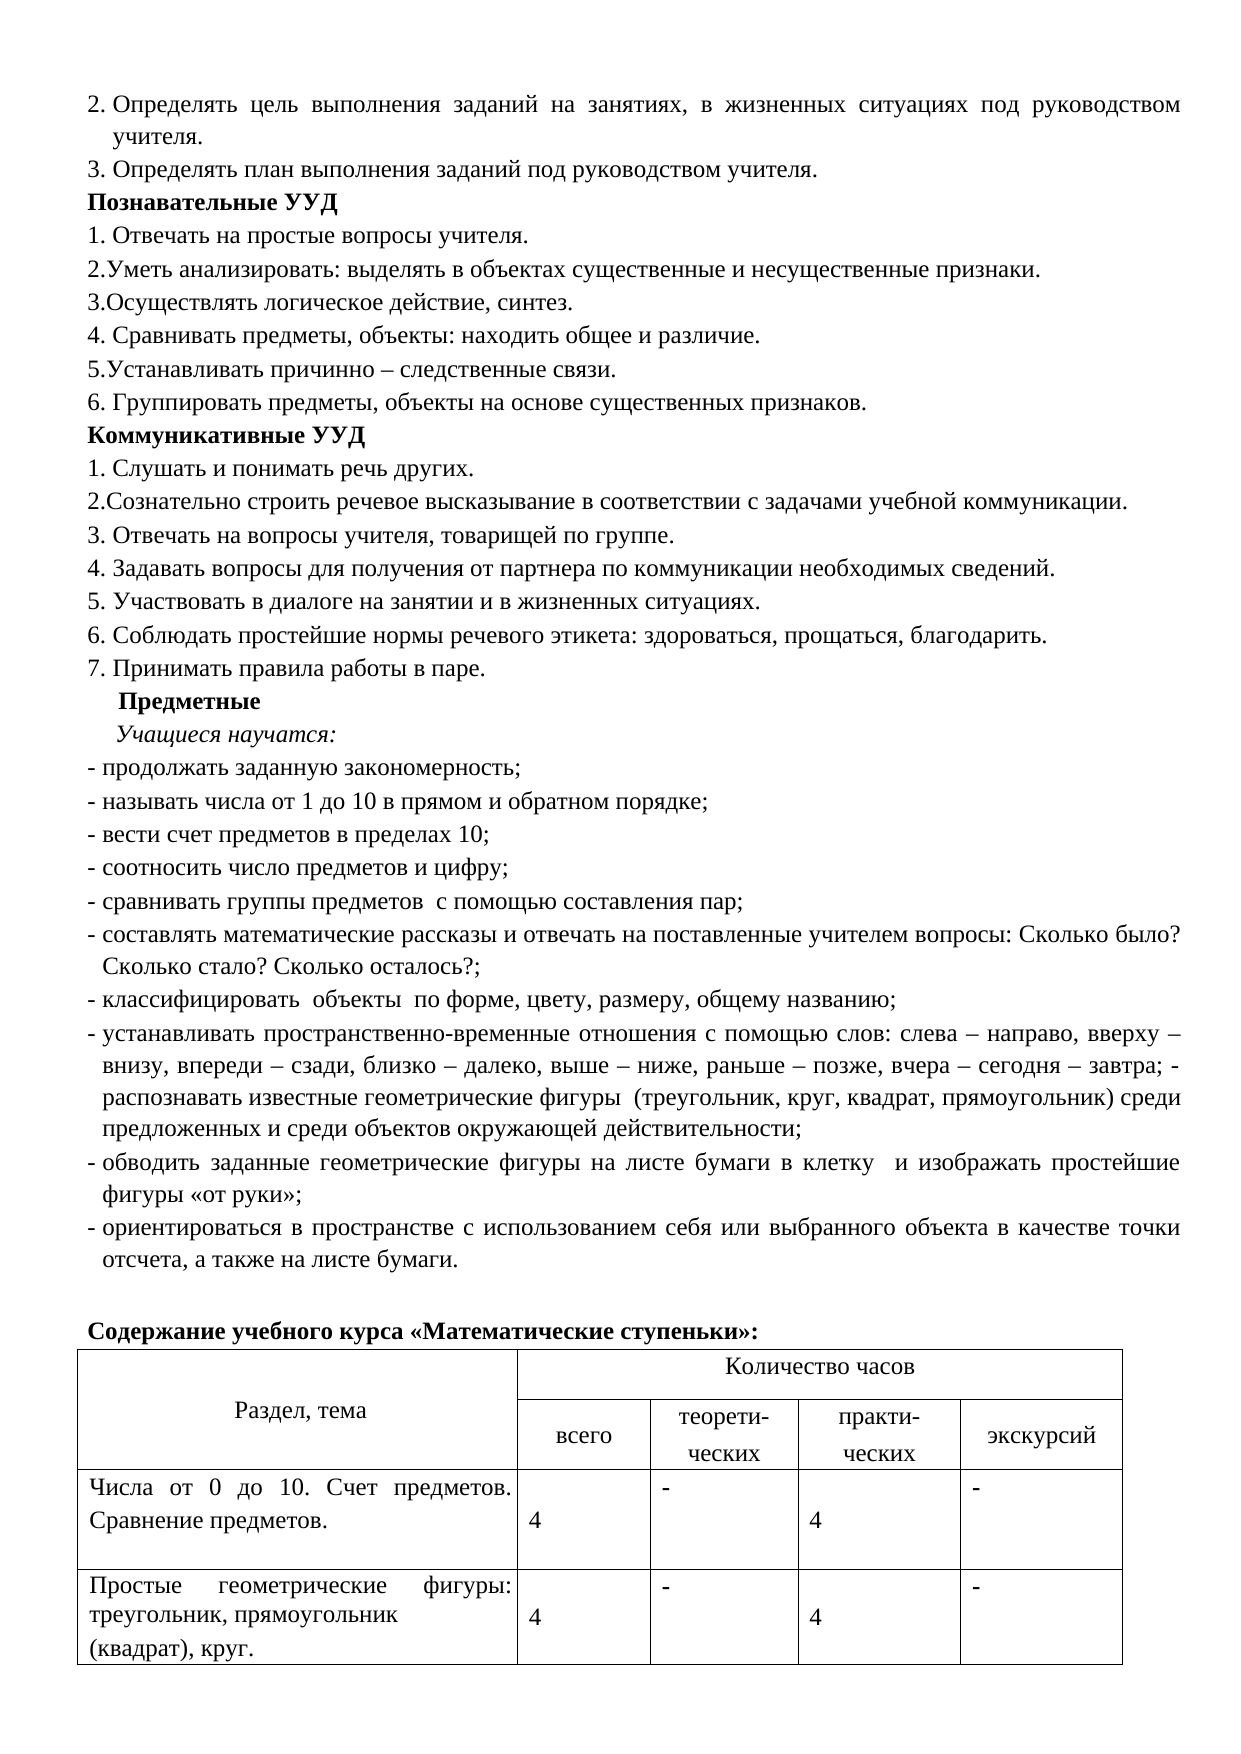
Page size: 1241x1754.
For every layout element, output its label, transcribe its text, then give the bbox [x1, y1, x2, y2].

text 2.Уметь анализировать: выделять в объектах существенные и несущественные признаки. [87, 254, 1182, 282]
table_cell 4 [799, 1570, 960, 1664]
text Содержание учебного курса «Математические ступеньки»: [87, 1316, 1240, 1345]
table_header [961, 1350, 1122, 1399]
list называть числа от 1 до 10 в прямом и обратном порядке; [87, 786, 1182, 814]
subtitle Коммуникативные УУД [87, 420, 1181, 449]
table_cell Простые геометрические фигуры: треугольник, прямоугольник (квадрат), круг. [78, 1570, 517, 1664]
list Задавать вопросы для получения от партнера по коммуникации необходимых сведений. [87, 553, 1182, 582]
list Отвечать на вопросы учителя, товарищей по группе. [87, 520, 1182, 548]
list Определять цель выполнения заданий на занятиях, в жизненных ситуациях под руководством учителя. [87, 89, 1182, 149]
table_header [518, 1350, 650, 1399]
table_cell - [961, 1570, 1122, 1664]
list продолжать заданную закономерность; [87, 752, 1182, 781]
table_cell 4 [799, 1470, 960, 1569]
table_cell всего [518, 1400, 650, 1469]
text 1. Отвечать на простые вопросы учителя. [87, 220, 1182, 249]
text 6. Группировать предметы, объекты на основе существенных признаков. [87, 387, 1182, 416]
text Учащиеся научатся: [80, 719, 1240, 748]
table_cell экскурсий [961, 1400, 1122, 1469]
list обводить заданные геометрические фигуры на листе бумаги в клетку и изображать простейшие фигуры «от руки»; [87, 1147, 1182, 1208]
table_header Раздел, тема [78, 1350, 517, 1469]
text 5.Устанавливать причинно – следственные связи. [87, 354, 1182, 382]
list Определять план выполнения заданий под руководством учителя. [87, 154, 1182, 183]
table_cell - [651, 1570, 798, 1664]
text 1. Слушать и понимать речь других. [87, 453, 1182, 482]
list ориентироваться в пространстве с использованием себя или выбранного объекта в качестве точки отсчета, а также на листе бумаги. [87, 1212, 1182, 1273]
table_cell практи- ческих [799, 1400, 960, 1469]
list сравнивать группы предметов с помощью составления пар; [87, 886, 1182, 914]
list классифицировать объекты по форме, цвету, размеру, общему названию; [87, 984, 1182, 1013]
table_cell - [651, 1470, 798, 1569]
table_header Количество часов [650, 1350, 961, 1399]
list соотносить число предметов и цифру; [87, 852, 1182, 881]
table_cell - [961, 1470, 1122, 1569]
table_cell теорети- ческих [651, 1400, 798, 1469]
subtitle Предметные [118, 686, 1181, 715]
table_cell 4 [518, 1570, 650, 1664]
list Участвовать в диалоге на занятии и в жизненных ситуациях. [87, 586, 1182, 615]
list вести счет предметов в пределах 10; [87, 819, 1182, 848]
list составлять математические рассказы и отвечать на поставленные учителем вопросы: Сколько было? Сколько стало? Сколько осталось?; [87, 919, 1182, 980]
list Соблюдать простейшие нормы речевого этикета: здороваться, прощаться, благодарить. [87, 620, 1182, 648]
text 2.Сознательно строить речевое высказывание в соответствии с задачами учебной коммуникации. [87, 486, 1182, 515]
table_cell 4 [518, 1470, 650, 1569]
text 3.Осуществлять логическое действие, синтез. [87, 287, 1182, 316]
list Принимать правила работы в паре. [87, 653, 1182, 682]
table_cell Числа от 0 до 10. Счет предметов. Сравнение предметов. [78, 1470, 517, 1569]
subtitle Познавательные УУД [87, 187, 1181, 216]
text 4. Сравнивать предметы, объекты: находить общее и различие. [87, 320, 1182, 349]
list устанавливать пространственно-временные отношения с помощью слов: слева – направо, вверху – внизу, впереди – сзади, близко – далеко, выше – ниже, раньше – позже, вчера – сегодня – завтра; - распознавать известные геометрические фигуры (треугольник, круг, квадрат, прямоугольник) среди предложенных и среди объектов окружающей действительности; [87, 1018, 1182, 1142]
